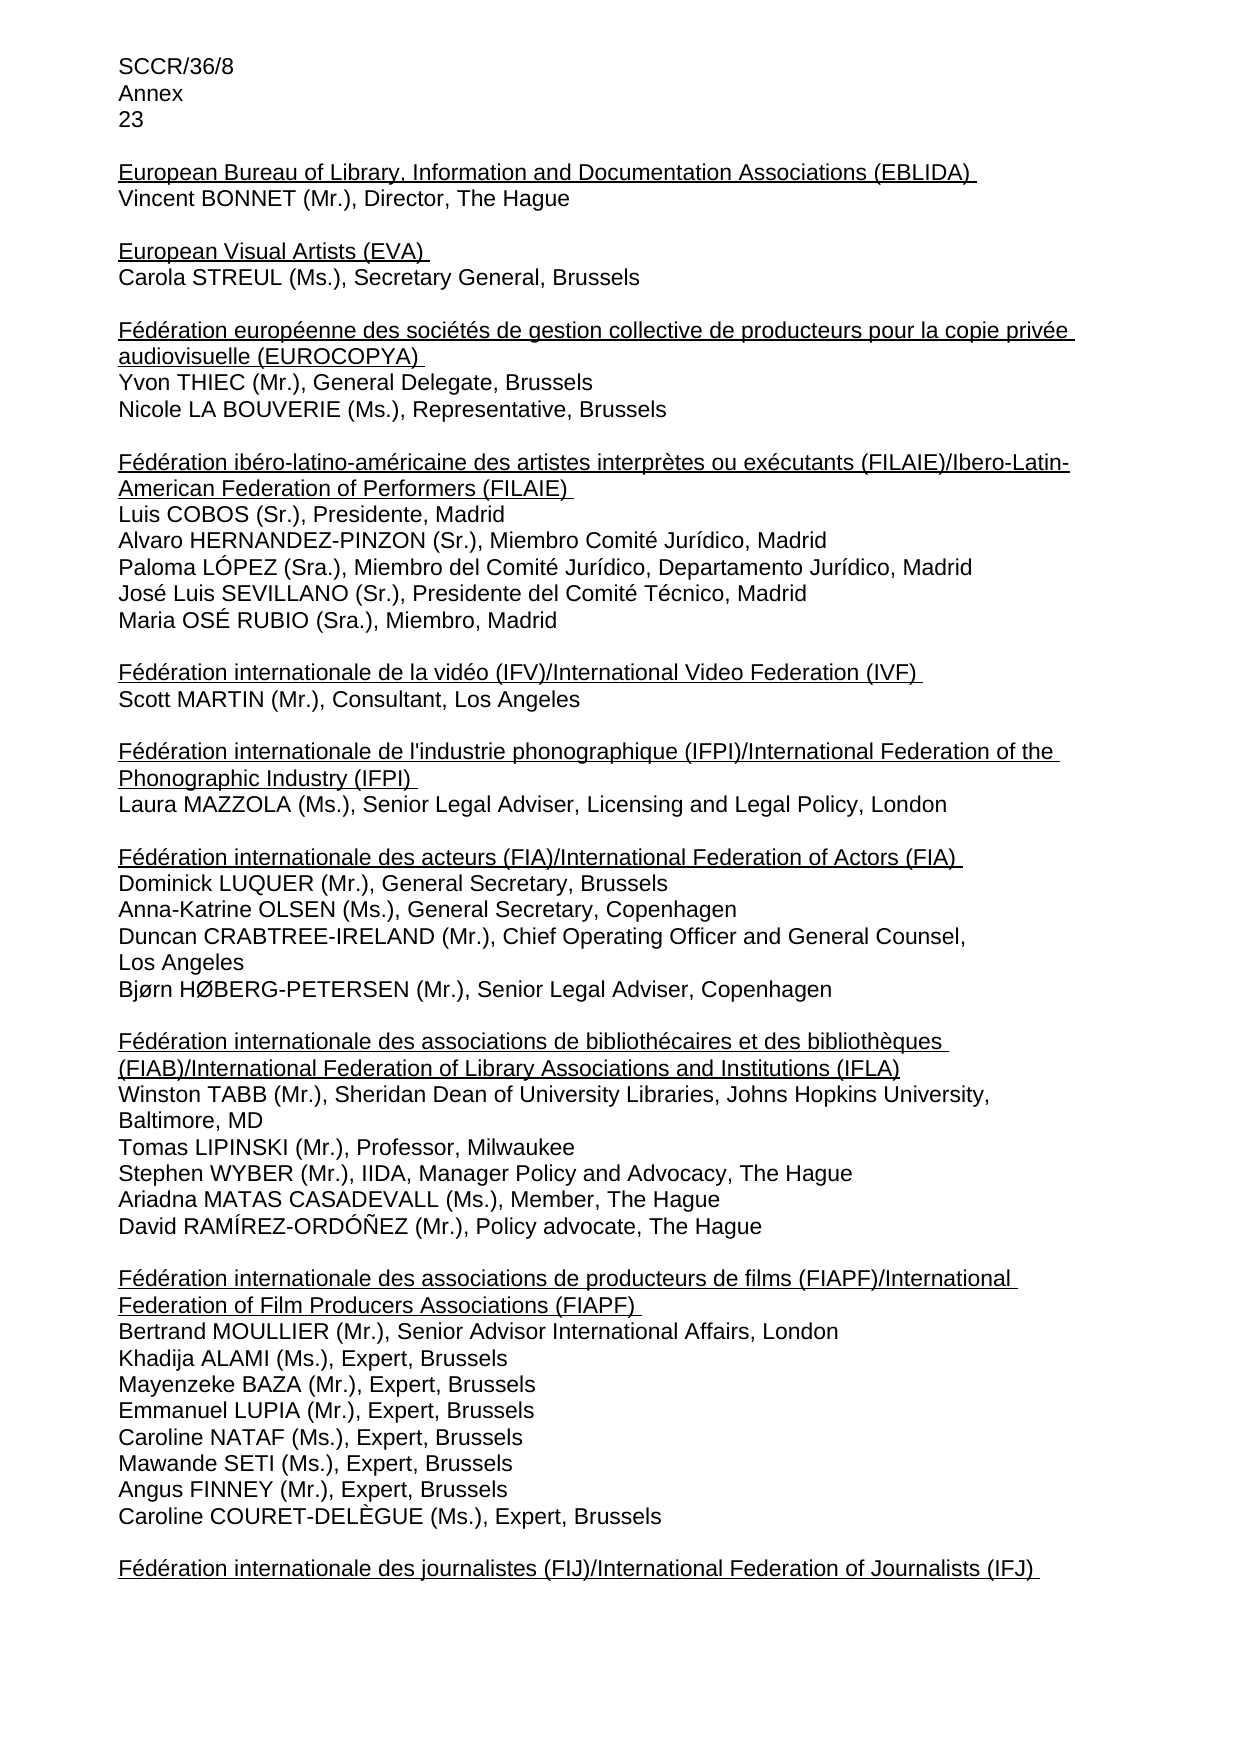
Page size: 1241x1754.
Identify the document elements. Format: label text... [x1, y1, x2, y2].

text Angus FINNEY (Mr.), Expert, Brussels [118, 1476, 1092, 1503]
text Carola STREUL (Ms.), Secretary General, Brussels [118, 264, 1092, 290]
text Vincent BONNET (Mr.), Director, The Hague [118, 185, 1092, 211]
text Fédération internationale de la vidéo (IFV)/International Video Federation (IVF) [118, 659, 1092, 686]
text Fédération internationale des associations de producteurs de films (FIAPF)/International Federation of Film Producers Associations (FIAPF) [118, 1265, 1092, 1318]
text Los Angeles [118, 949, 1092, 976]
text José Luis SEVILLANO (Sr.), Presidente del Comité Técnico, Madrid [118, 580, 1092, 607]
text Fédération ibéro-latino-américaine des artistes interprètes ou exécutants (FILAIE)/Ibero-Latin-American Federation of Performers (FILAIE) [118, 448, 1092, 501]
text European Bureau of Library, Information and Documentation Associations (EBLIDA) [118, 158, 1092, 185]
text Emmanuel LUPIA (Mr.), Expert, Brussels [118, 1397, 1092, 1423]
text Fédération internationale des journalistes (FIJ)/International Federation of Journalists (IFJ) [118, 1555, 1092, 1582]
text Nicole LA BOUVERIE (Ms.), Representative, Brussels [118, 396, 1092, 422]
text Bjørn HØBERG-PETERSEN (Mr.), Senior Legal Adviser, Copenhagen [118, 976, 1092, 1002]
text Fédération internationale des acteurs (FIA)/International Federation of Actors (FIA) [118, 844, 1092, 870]
text Fédération internationale des associations de bibliothécaires et des bibliothèques (FIAB)/International Federation of Library Associations and Institutions (IFLA) [118, 1028, 1092, 1081]
text Laura MAZZOLA (Ms.), Senior Legal Adviser, Licensing and Legal Policy, London [118, 791, 1092, 817]
text Maria OSÉ RUBIO (Sra.), Miembro, Madrid [118, 607, 1092, 633]
text Baltimore, MD [118, 1107, 1092, 1134]
text Tomas LIPINSKI (Mr.), Professor, Milwaukee [118, 1134, 1092, 1160]
text Khadija ALAMI (Ms.), Expert, Brussels [118, 1344, 1092, 1371]
text Fédération européenne des sociétés de gestion collective de producteurs pour la copie privée audiovisuelle (EUROCOPYA) [118, 317, 1092, 369]
text European Visual Artists (EVA) [118, 238, 1092, 264]
text Caroline NATAF (Ms.), Expert, Brussels [118, 1423, 1092, 1450]
text Dominick LUQUER (Mr.), General Secretary, Brussels [118, 870, 1092, 896]
text Paloma LÓPEZ (Sra.), Miembro del Comité Jurídico, Departamento Jurídico, Madrid [118, 554, 1092, 580]
text Duncan CRABTREE-IRELAND (Mr.), Chief Operating Officer and General Counsel, [118, 923, 1092, 949]
text Scott MARTIN (Mr.), Consultant, Los Angeles [118, 686, 1092, 712]
text Stephen WYBER (Mr.), IIDA, Manager Policy and Advocacy, The Hague [118, 1160, 1092, 1186]
text Caroline COURET-DELÈGUE (Ms.), Expert, Brussels [118, 1503, 1092, 1529]
text Yvon THIEC (Mr.), General Delegate, Brussels [118, 369, 1092, 396]
text Winston TABB (Mr.), Sheridan Dean of University Libraries, Johns Hopkins University, [118, 1081, 1092, 1107]
text Alvaro HERNANDEZ-PINZON (Sr.), Miembro Comité Jurídico, Madrid [118, 527, 1092, 554]
text Fédération internationale de l'industrie phonographique (IFPI)/International Federation of the Phonographic Industry (IFPI) [118, 738, 1092, 791]
text Ariadna MATAS CASADEVALL (Ms.), Member, The Hague [118, 1186, 1092, 1213]
text Bertrand MOULLIER (Mr.), Senior Advisor International Affairs, London [118, 1318, 1092, 1344]
text Luis COBOS (Sr.), Presidente, Madrid [118, 501, 1092, 527]
text Mayenzeke BAZA (Mr.), Expert, Brussels [118, 1371, 1092, 1397]
text Anna-Katrine OLSEN (Ms.), General Secretary, Copenhagen [118, 896, 1092, 923]
text Mawande SETI (Ms.), Expert, Brussels [118, 1450, 1092, 1476]
text David RAMÍREZ-ORDÓÑEZ (Mr.), Policy advocate, The Hague [118, 1213, 1092, 1239]
